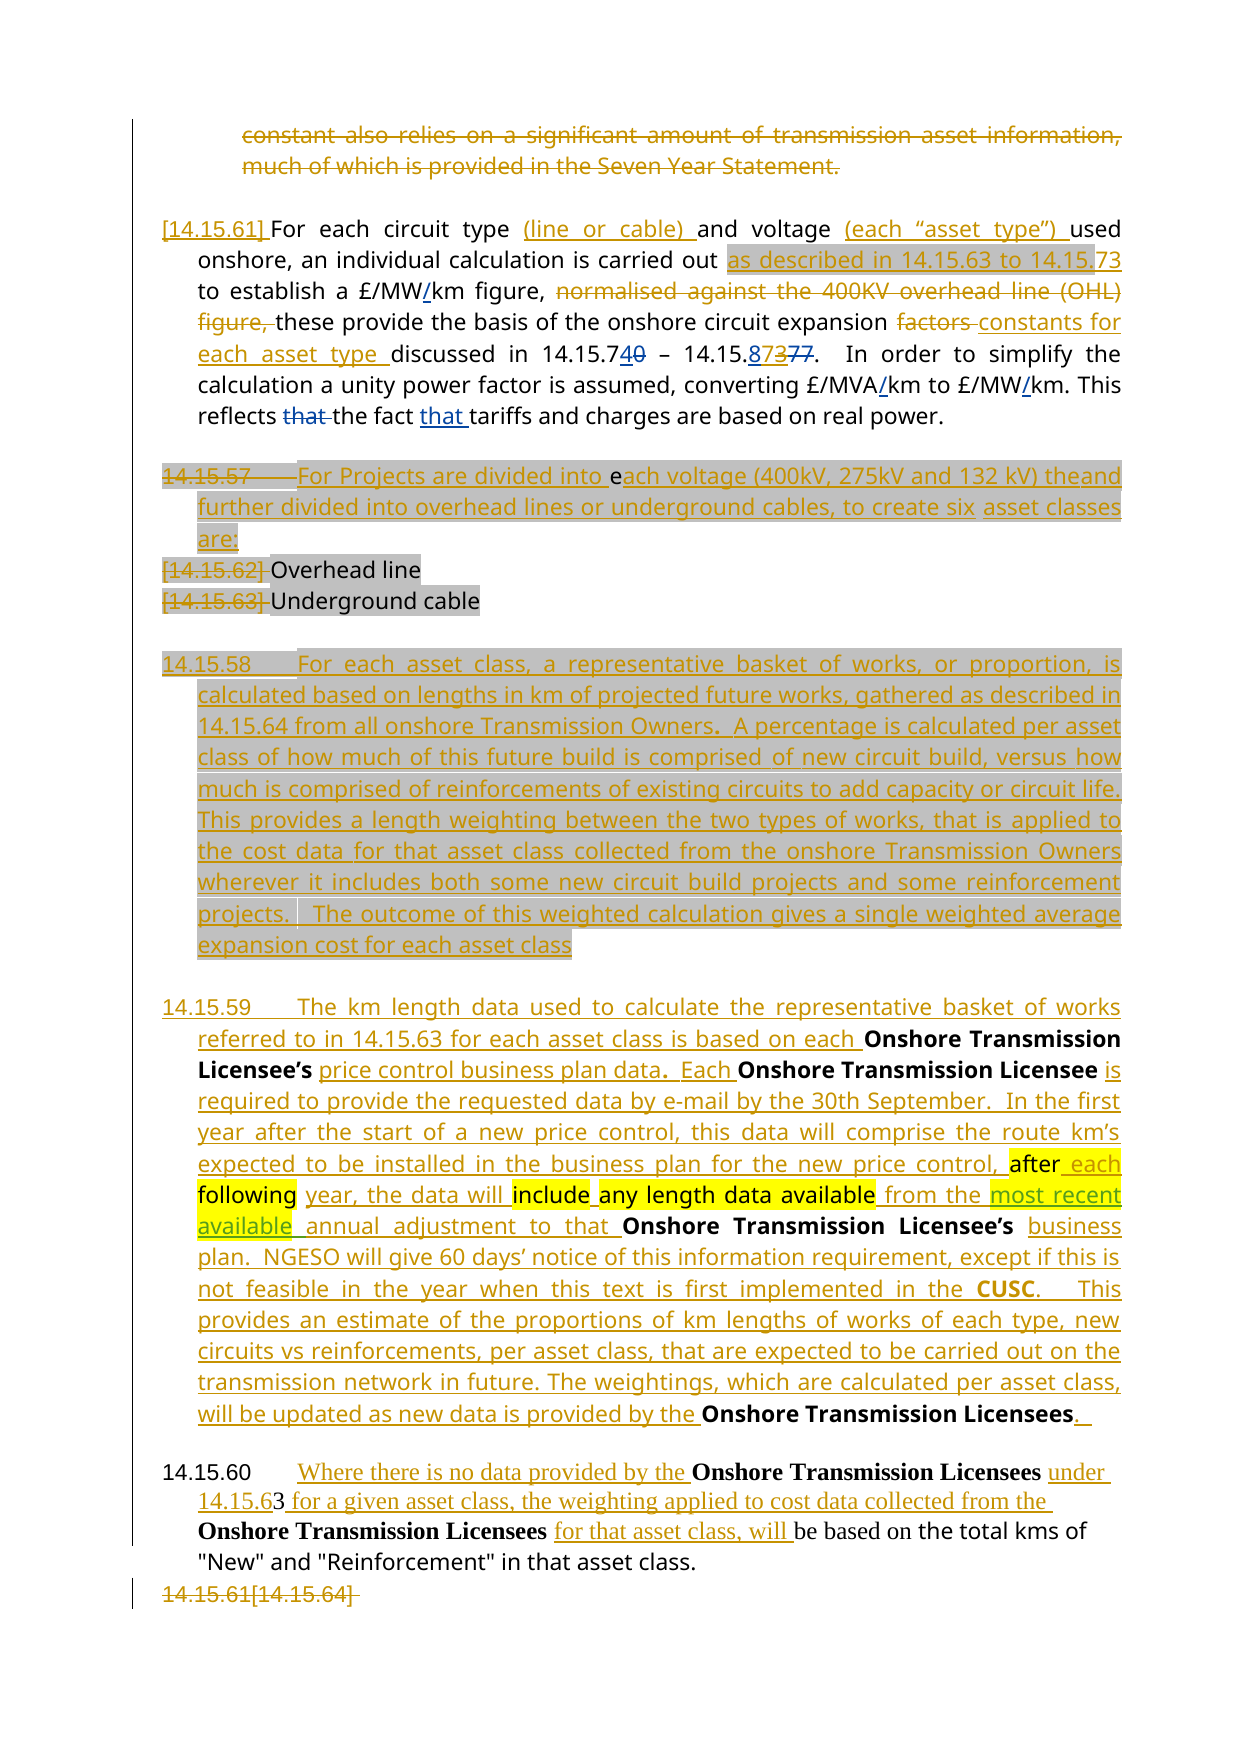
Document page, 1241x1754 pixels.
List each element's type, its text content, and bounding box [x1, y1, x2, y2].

list Onshore Transmission Licensees 3Onshore Transmission Licensees be based on the total kms of "New" and "Reinforcement" in that asset class. [162, 1457, 1121, 1577]
list Onshore Transmission Licensee’s Onshore Transmission Licensee afterfollowing includeany length data availableOnshore Transmission Licensee’s Onshore Transmission Licensees [162, 991, 1121, 1018]
list Onshore Transmission Licensee’s Onshore Transmission Licensee afterfollowing includeany length data availableOnshore Transmission Licensee’s Onshore Transmission Licensees [162, 1019, 1121, 1429]
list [206, 119, 1121, 181]
list For each circuit type and voltage used onshore, an individual calculation is carried out to establish a £/MWkm figure, these provide the basis of the onshore circuit expansion discussed in 14.15.7 – 14.15.. In order to simplify the calculation a unity power factor is assumed, converting £/MVAkm to £/MWkm. This reflects the fact tariffs and charges are based on real power. [162, 212, 1121, 431]
